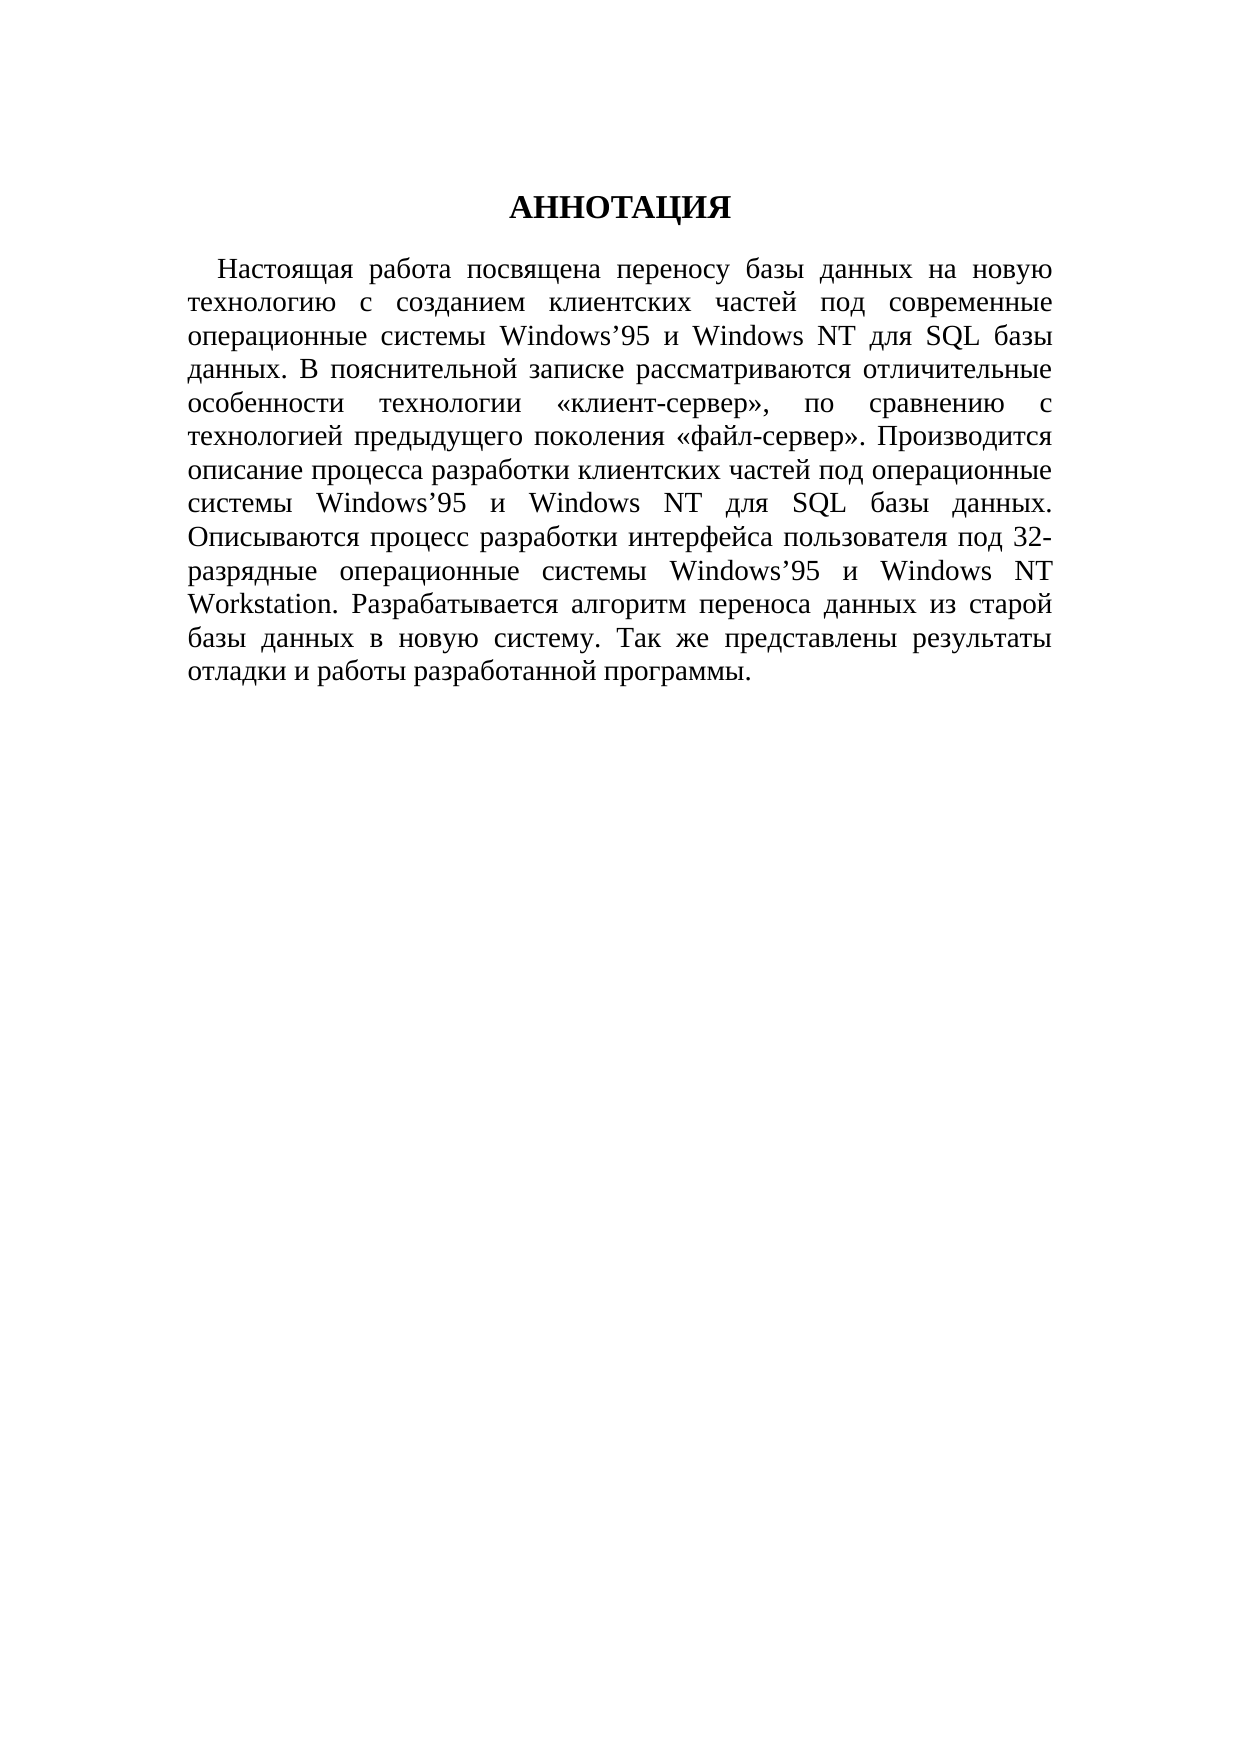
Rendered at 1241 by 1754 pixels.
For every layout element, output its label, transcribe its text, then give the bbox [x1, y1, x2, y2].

subtitle Аннотация [187, 187, 1053, 226]
text Настоящая работа посвящена переносу базы данных на новую технологию с созданием клиентских частей под современные операционные системы Windows’95 и Windows NT для SQL базы данных. В пояснительной записке рассматриваются отличительные особенности технологии «клиент-сервер», по сравнению с технологией предыдущего поколения «файл-сервер». Производится описание процесса разработки клиентских частей под операционные системы Windows’95 и Windows NT для SQL базы данных. Описываются процесс разработки интерфейса пользователя под 32-разрядные операционные системы Windows’95 и Windows NT Workstation. Разрабатывается алгоритм переноса данных из старой базы данных в новую систему. Так же представлены результаты отладки и работы разработанной программы. [187, 251, 1053, 687]
